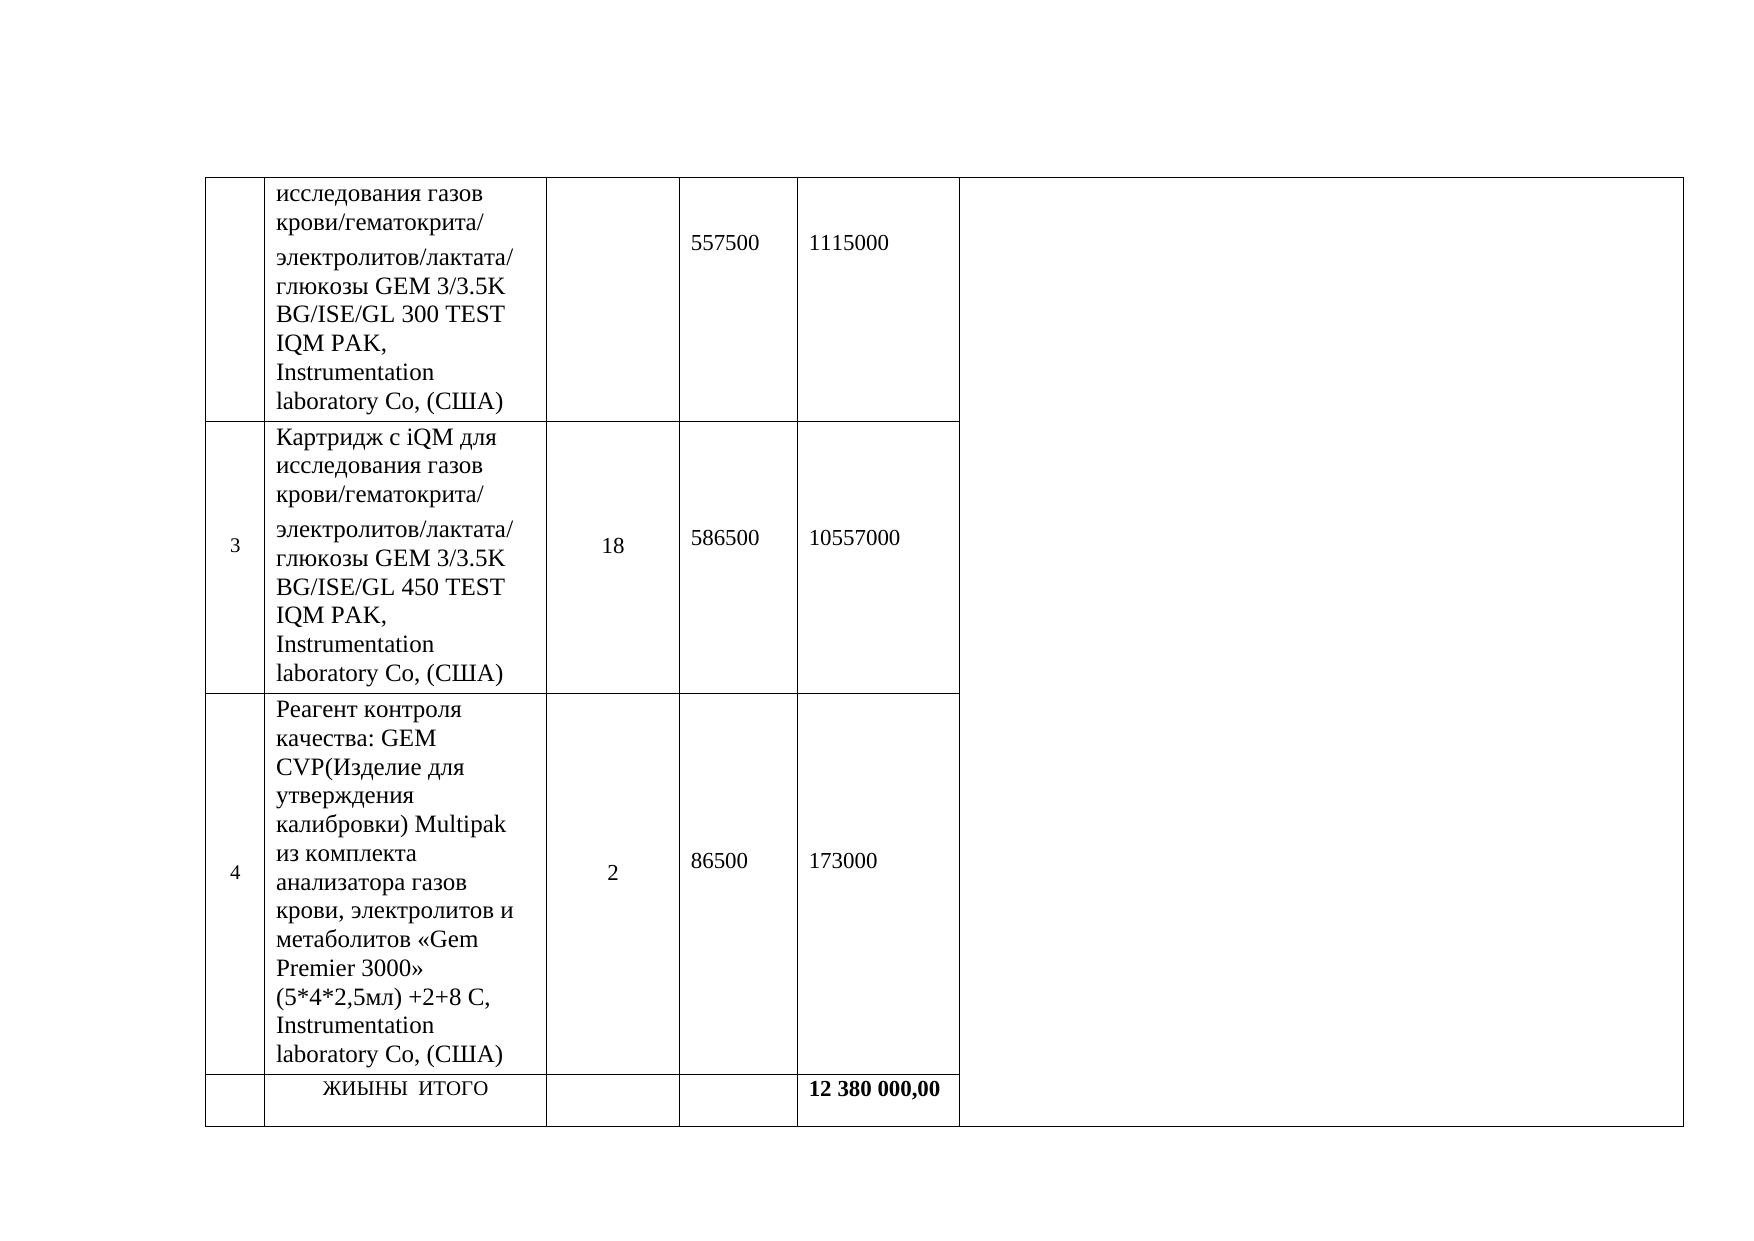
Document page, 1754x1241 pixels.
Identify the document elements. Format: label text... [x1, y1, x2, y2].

table_cell 18 [547, 422, 679, 693]
table_cell 4 [206, 694, 264, 1074]
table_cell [265, 178, 546, 421]
table_cell 86500 [680, 694, 797, 1074]
table_cell [680, 1075, 797, 1126]
table_cell 586500 [680, 422, 797, 693]
table_cell 557500 [680, 178, 797, 421]
table_cell 1115000 [798, 178, 959, 421]
table_cell 2 [547, 178, 679, 421]
table_cell 2 [206, 178, 264, 421]
table_cell 10557000 [798, 422, 959, 693]
table_cell 173000 [798, 694, 959, 1074]
table_cell ЖИЫНЫ ИТОГО [265, 1075, 546, 1126]
table_cell [547, 1075, 679, 1126]
table_cell Реагент контроля качества: GEM CVP(Изделие для утверждения калибровки) Multipak из комплекта анализатора газов крови, электролитов и метаболитов «Gem Premier 3000» (5*4*2,5мл) +2+8 С, Instrumentation laboratory Со, (США) [265, 694, 546, 1074]
table_cell 3 [206, 422, 264, 693]
table_cell [206, 1075, 264, 1126]
table_cell Картридж с iQM для исследования газов крови/гематокрита/ электролитов/лактата/глюкозы GEM 3/3.5K BG/ISE/GL 450 TEST IQM PAK, Instrumentation laboratory Со, (США) [265, 422, 546, 693]
table_cell 2 [547, 694, 679, 1074]
table_cell 12 380 000,00 [798, 1075, 959, 1126]
